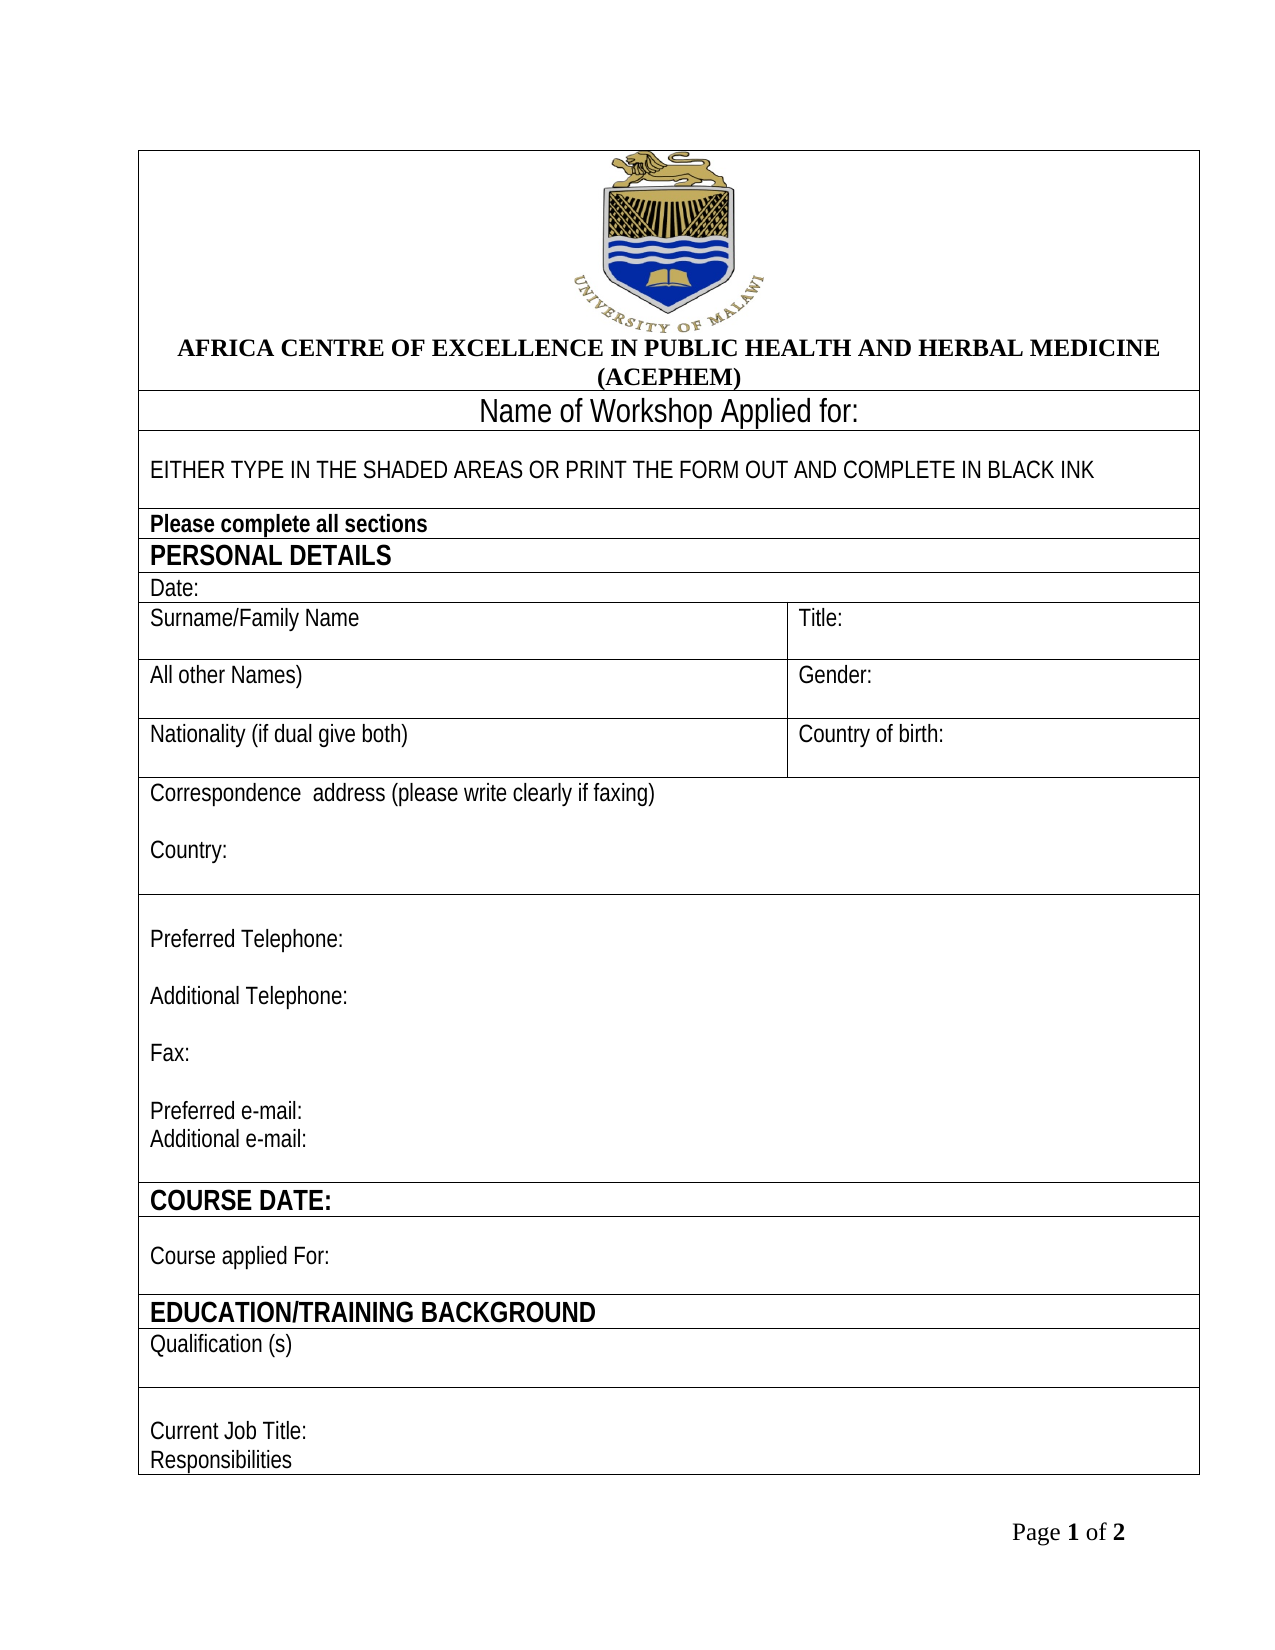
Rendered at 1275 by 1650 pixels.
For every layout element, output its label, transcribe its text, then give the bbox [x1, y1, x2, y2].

table_cell Preferred Telephone: Additional Telephone: Fax: Preferred e-mail: Additional e-mail: [139, 895, 1199, 1182]
table_cell Name of Workshop Applied for: [139, 391, 1199, 430]
table_cell All other Names) [139, 660, 787, 718]
table_cell Date: [139, 573, 1199, 602]
table_cell Qualification (s) [139, 1329, 1199, 1387]
table_header AFRICA CENTRE OF EXCELLENCE IN PUBLIC HEALTH AND HERBAL MEDICINE (ACEPHEM) [139, 151, 1199, 390]
picture [574, 151, 764, 333]
table_cell Course applied For: [139, 1217, 1199, 1294]
table_cell EDUCATION/TRAINING BACKGROUND [139, 1295, 1199, 1328]
table_cell Nationality (if dual give both) [139, 719, 787, 777]
table_cell Please complete all sections [139, 509, 1199, 537]
table_cell Surname/Family Name [139, 603, 787, 659]
table_cell PERSONAL DETAILS [139, 539, 1199, 572]
table_cell COURSE DATE: [139, 1183, 1199, 1216]
table_cell Country of birth: [788, 719, 1199, 777]
table_cell Current Job Title: Responsibilities [139, 1388, 1199, 1473]
table_cell EITHER TYPE IN THE SHADED AREAS OR PRINT THE FORM OUT AND COMPLETE IN BLACK INK [139, 431, 1199, 508]
table_cell Title: [788, 603, 1199, 659]
table_cell Correspondence address (please write clearly if faxing) Country: [139, 778, 1199, 894]
table_cell Gender: [788, 660, 1199, 718]
